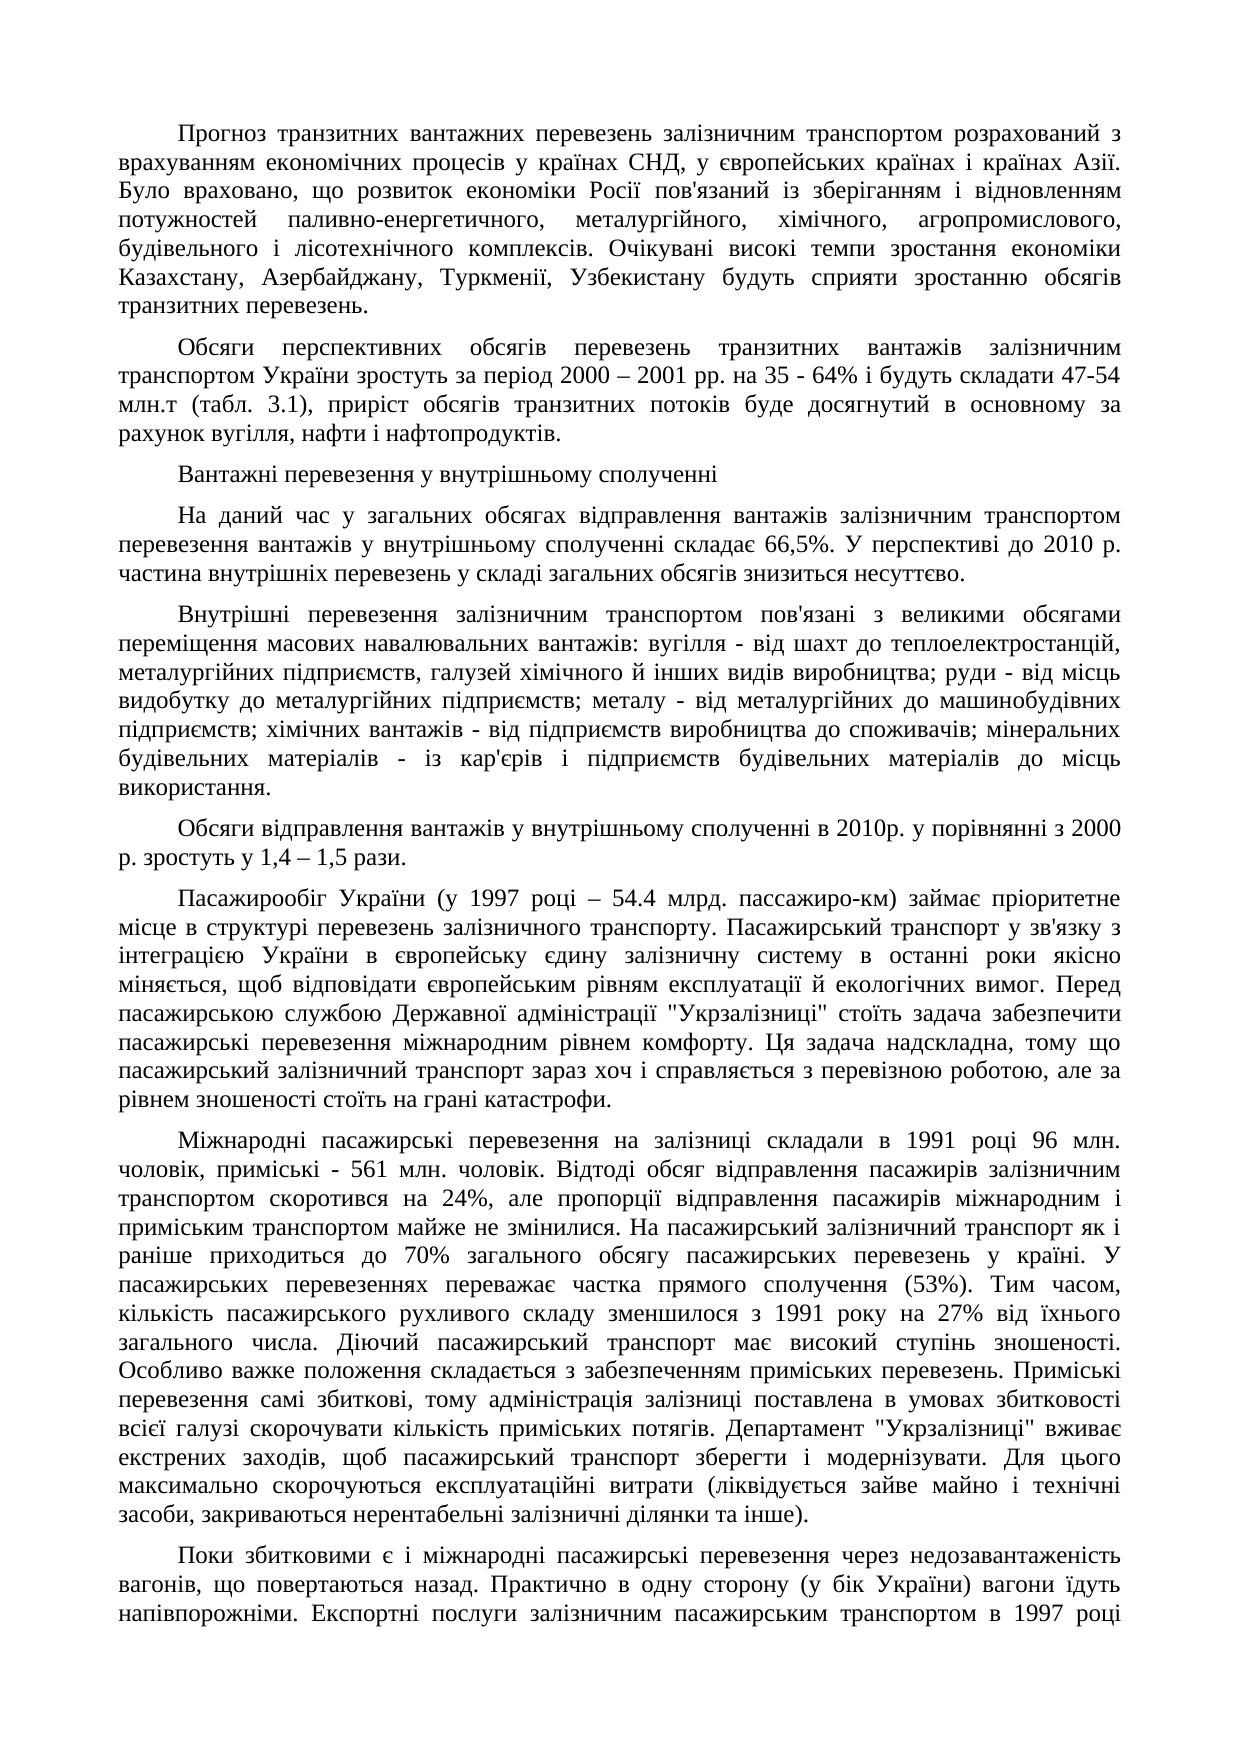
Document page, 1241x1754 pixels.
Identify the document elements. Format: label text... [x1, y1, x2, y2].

text Обсяги відправлення вантажів у внутрішньому сполученні в 2010р. у порівнянні з 2000 р. зростуть у 1,4 – 1,5 рази. [118, 813, 1122, 871]
text Обсяги перспективних обсягів перевезень транзитних вантажів залізничним транспортом України зростуть за період 2000 – 2001 рр. на 35 - 64% і будуть складати 47-54 млн.т (табл. 3.1), приріст обсягів транзитних потоків буде досягнутий в основному за рахунок вугілля, нафти і нафтопродуктів. [118, 332, 1122, 447]
text Прогноз транзитних вантажних перевезень залізничним транспортом розрахований з врахуванням економічних процесів у країнах СНД, у європейських країнах і країнах Азії. Було враховано, що розвиток економіки Росії пов'язаний із зберіганням і відновленням потужностей паливно-енергетичного, металургійного, хімічного, агропромислового, будівельного і лісотехнічного комплексів. Очікувані високі темпи зростання економіки Казахстану, Азербайджану, Туркменії, Узбекистану будуть сприяти зростанню обсягів транзитних перевезень. [118, 118, 1122, 319]
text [118, 1541, 1122, 1627]
text На даний час у загальних обсягах відправлення вантажів залізничним транспортом перевезення вантажів у внутрішньому сполученні складає 66,5%. У перспективі до 2010 р. частина внутрішніх перевезень у складі загальних обсягів знизиться несуттєво. [118, 501, 1122, 587]
text Міжнародні пасажирські перевезення на залізниці складали в 1991 році 96 млн. чоловік, приміські - 561 млн. чоловік. Відтоді обсяг відправлення пасажирів залізничним транспортом скоротився на 24%, але пропорції відправлення пасажирів міжнародним і приміським транспортом майже не змінилися. На пасажирський залізничний транспорт як і раніше приходиться до 70% загального обсягу пасажирських перевезень у країні. У пасажирських перевезеннях переважає частка прямого сполучення (53%). Тим часом, кількість пасажирського рухливого складу зменшилося з 1991 року на 27% від їхнього загального числа. Діючий пасажирський транспорт має високий ступінь зношеності. Особливо важке положення складається з забезпеченням приміських перевезень. Приміські перевезення самі збиткові, тому адміністрація залізниці поставлена в умовах збитковості всієї галузі скорочувати кількість приміських потягів. Департамент "Укрзалізниці" вживає екстрених заходів, щоб пасажирський транспорт зберегти і модернізувати. Для цього максимально скорочуються експлуатаційні витрати (ліквідується зайве майно і технічні засоби, закриваються нерентабельні залізничні ділянки та інше). [118, 1126, 1122, 1528]
text Пасажирообіг України (у 1997 році – 54.4 млрд. пассажиро-км) займає пріоритетне місце в структурі перевезень залізничного транспорту. Пасажирський транспорт у зв'язку з інтеграцією України в європейську єдину залізничну систему в останні роки якісно міняється, щоб відповідати європейським рівням експлуатації й екологічних вимог. Перед пасажирською службою Державної адміністрації "Укрзалізниці" стоїть задача забезпечити пасажирські перевезення міжнародним рівнем комфорту. Ця задача надскладна, тому що пасажирський залізничний транспорт зараз хоч і справляється з перевізною роботою, але за рівнем зношеності стоїть на грані катастрофи. [118, 883, 1122, 1113]
text Внутрішні перевезення залізничним транспортом пов'язані з великими обсягами переміщення масових навалювальних вантажів: вугілля - від шахт до теплоелектростанцій, металургійних підприємств, галузей хімічного й інших видів виробництва; руди - від місць видобутку до металургійних підприємств; металу - від металургійних до машинобудівних підприємств; хімічних вантажів - від підприємств виробництва до споживачів; мінеральних будівельних матеріалів - із кар'єрів і підприємств будівельних матеріалів до місць використання. [118, 599, 1122, 801]
text Вантажні перевезення у внутрішньому сполученні [118, 459, 1122, 488]
